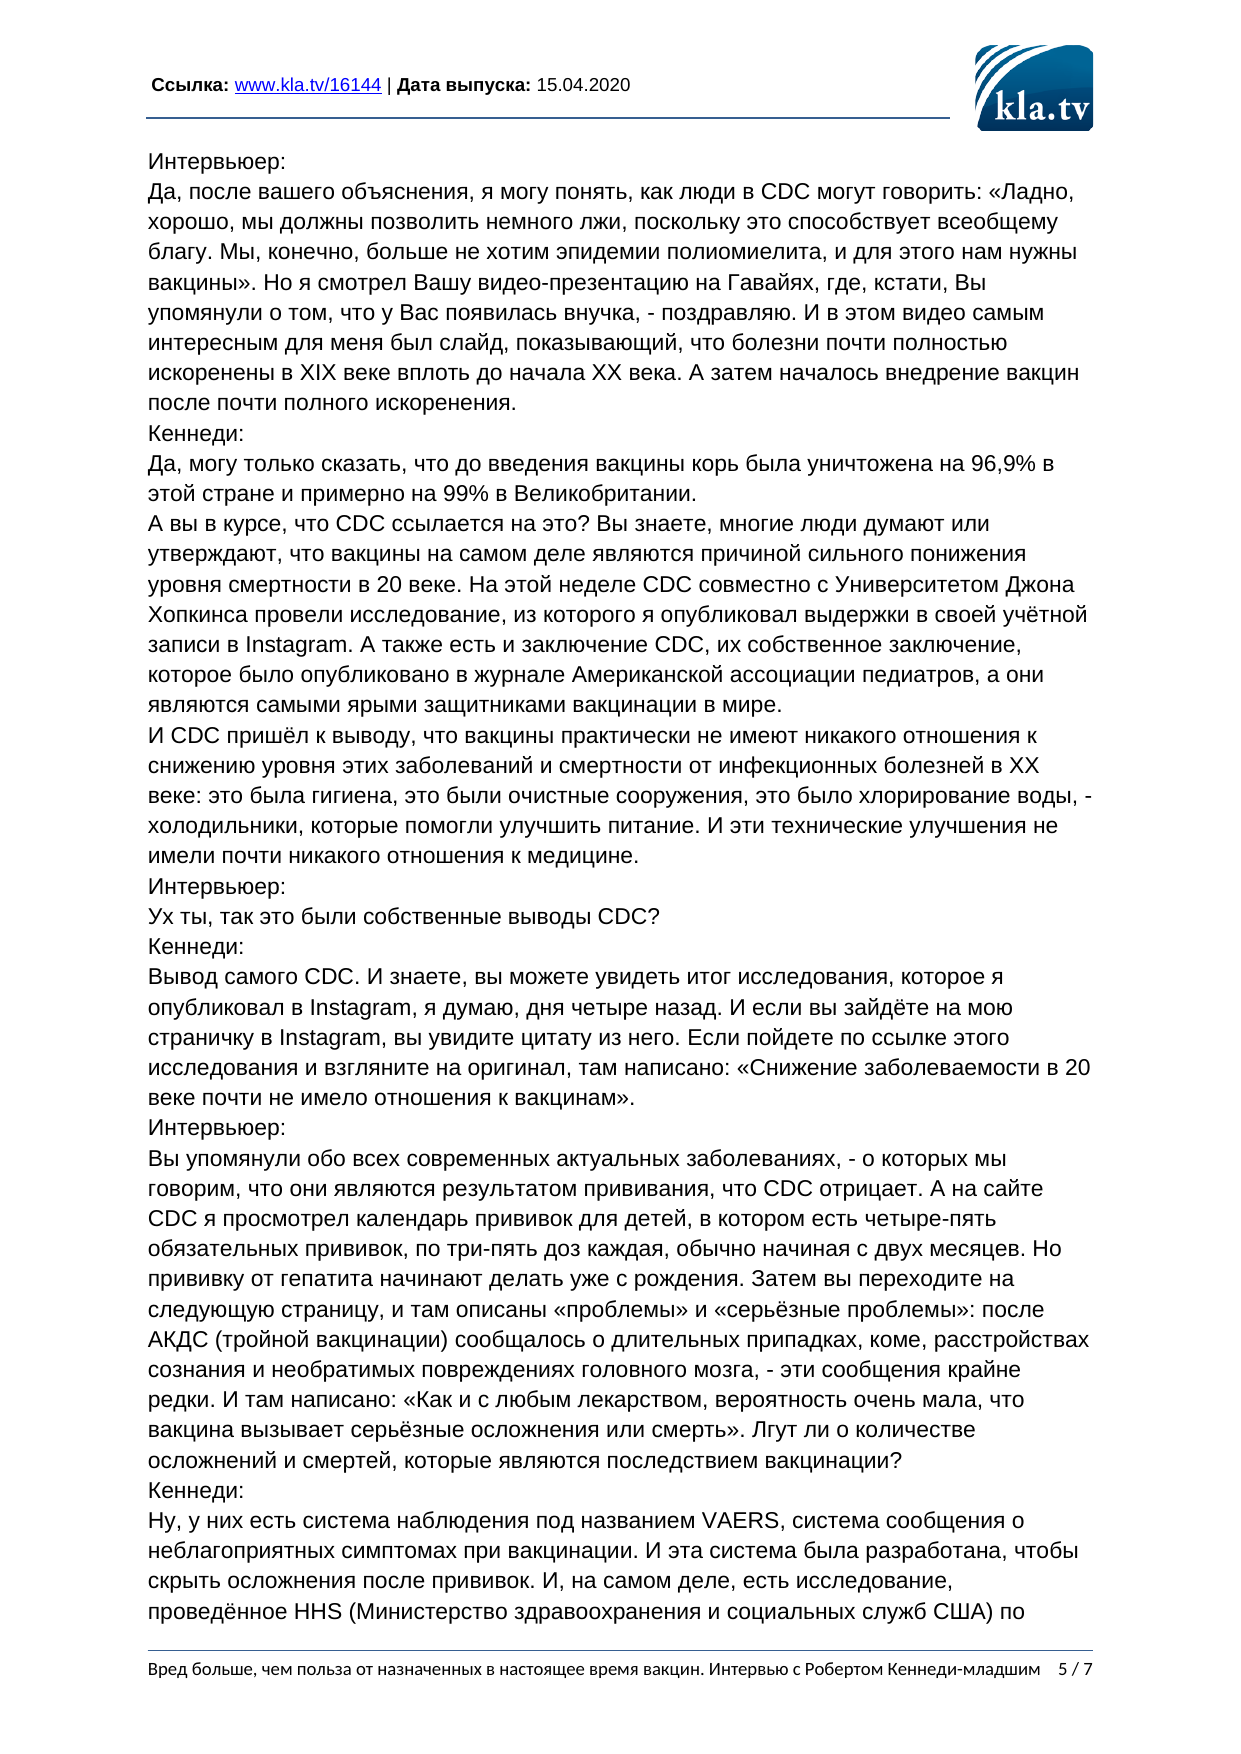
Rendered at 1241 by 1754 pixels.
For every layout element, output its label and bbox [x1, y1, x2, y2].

text [148, 148, 1093, 1624]
